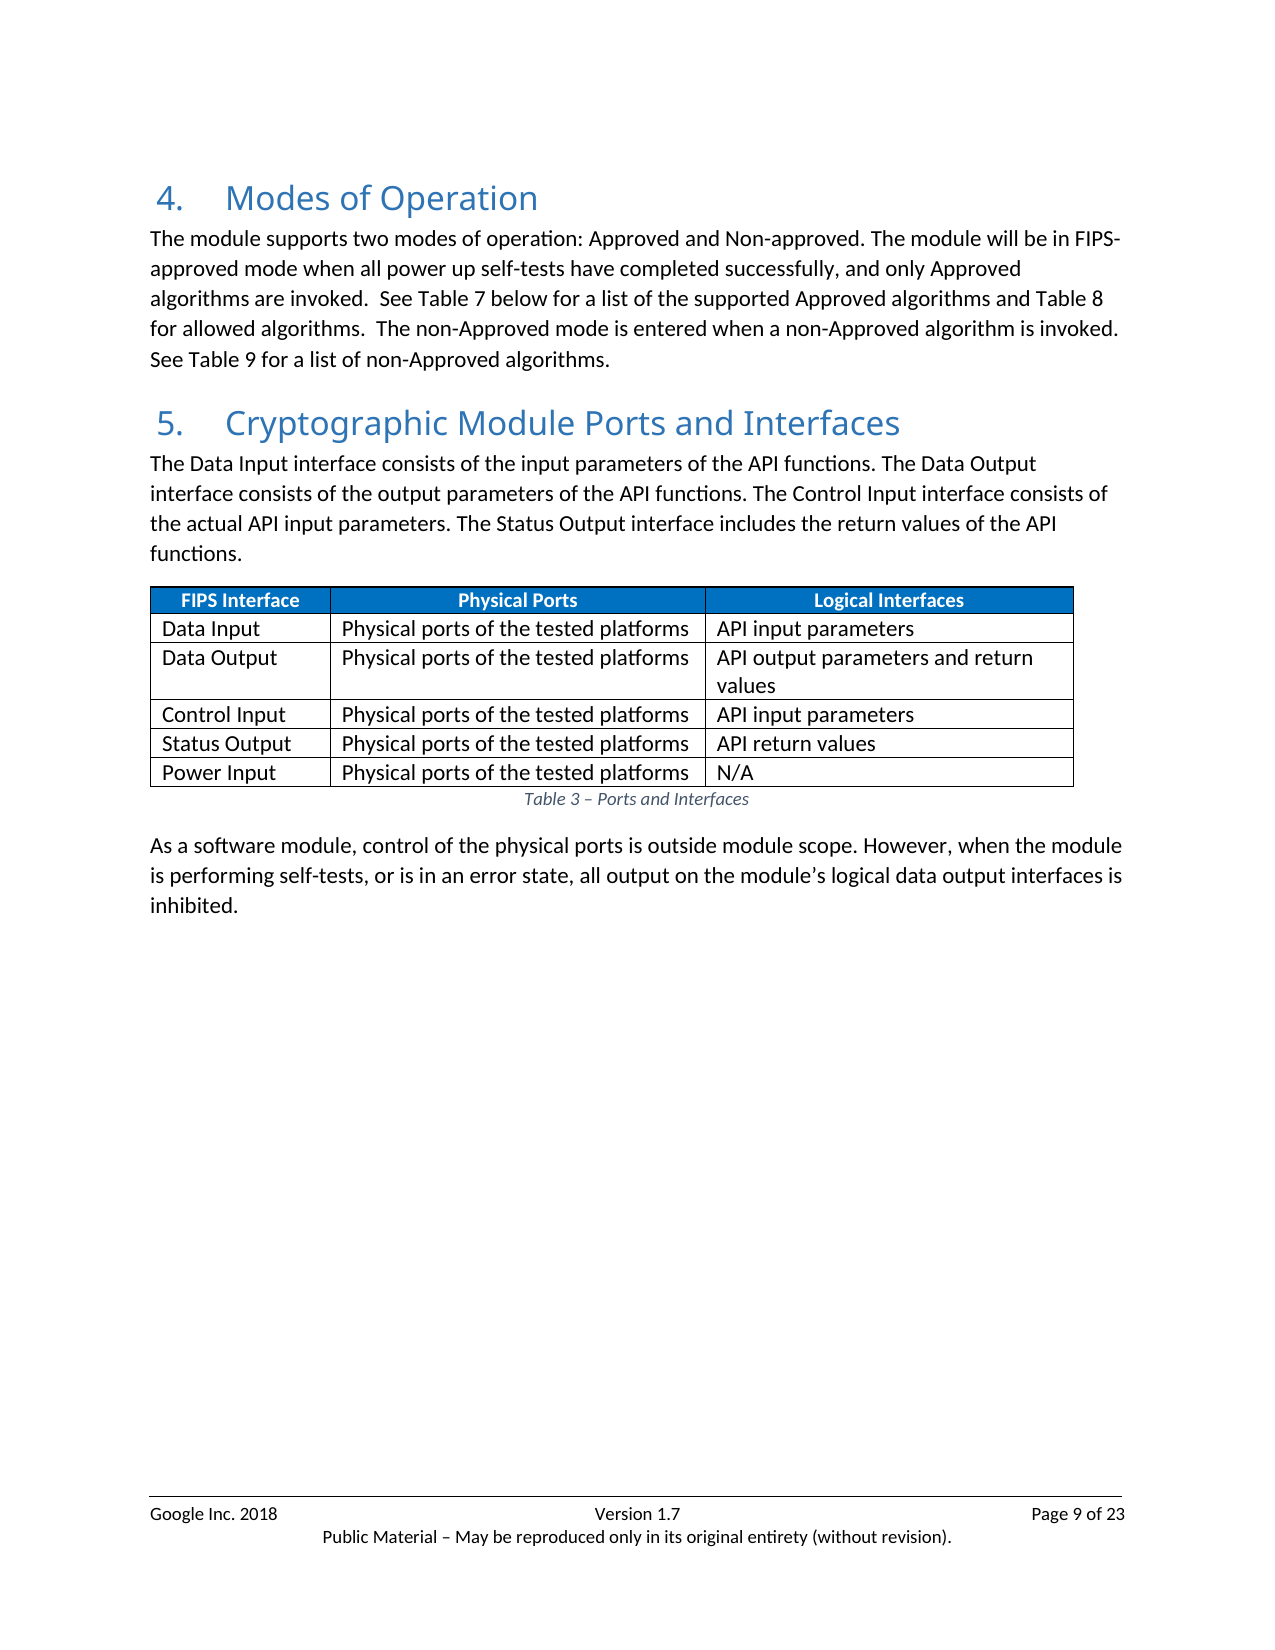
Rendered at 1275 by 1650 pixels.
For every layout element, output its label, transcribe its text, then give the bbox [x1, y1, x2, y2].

table_cell Physical ports of the tested platforms [331, 614, 705, 642]
table_cell Physical ports of the tested platforms [331, 700, 705, 728]
table_cell API output parameters and return values [706, 643, 1073, 699]
table_cell Power Input [151, 758, 330, 786]
table_cell Data Output [151, 643, 330, 699]
subtitle Cryptographic Module Ports and Interfaces [156, 400, 1125, 445]
text The Data Input interface consists of the input parameters of the API functions. The Data Output interface consists of the output parameters of the API functions. The Control Input interface consists of the actual API input parameters. The Status Output interface includes the return values of the API functions. [150, 449, 1125, 568]
table_cell Control Input [151, 700, 330, 728]
table_cell Physical ports of the tested platforms [331, 643, 705, 699]
table_cell Data Input [151, 614, 330, 642]
text The module supports two modes of operation: Approved and Non-approved. The module will be in FIPS-approved mode when all power up self-tests have completed successfully, and only Approved algorithms are invoked. See Table 7 below for a list of the supported Approved algorithms and Table 8 for allowed algorithms. The non-Approved mode is entered when a non-Approved algorithm is invoked. See Table 9 for a list of non-Approved algorithms. [150, 224, 1125, 373]
table_header FIPS Interface [151, 588, 330, 613]
table_cell Status Output [151, 729, 330, 757]
table_cell N/A [706, 758, 1073, 786]
table_header Physical Ports [331, 588, 705, 613]
table_cell Physical ports of the tested platforms [331, 758, 705, 786]
table_cell API input parameters [706, 614, 1073, 642]
subtitle Modes of Operation [156, 175, 1125, 220]
text Table 3 – Ports and Interfaces [150, 787, 1125, 810]
table_cell Physical ports of the tested platforms [331, 729, 705, 757]
table_header Logical Interfaces [706, 588, 1073, 613]
text As a software module, control of the physical ports is outside module scope. However, when the module is performing self-tests, or is in an error state, all output on the module’s logical data output interfaces is inhibited. [150, 831, 1125, 919]
table_cell API input parameters [706, 700, 1073, 728]
table_cell API return values [706, 729, 1073, 757]
